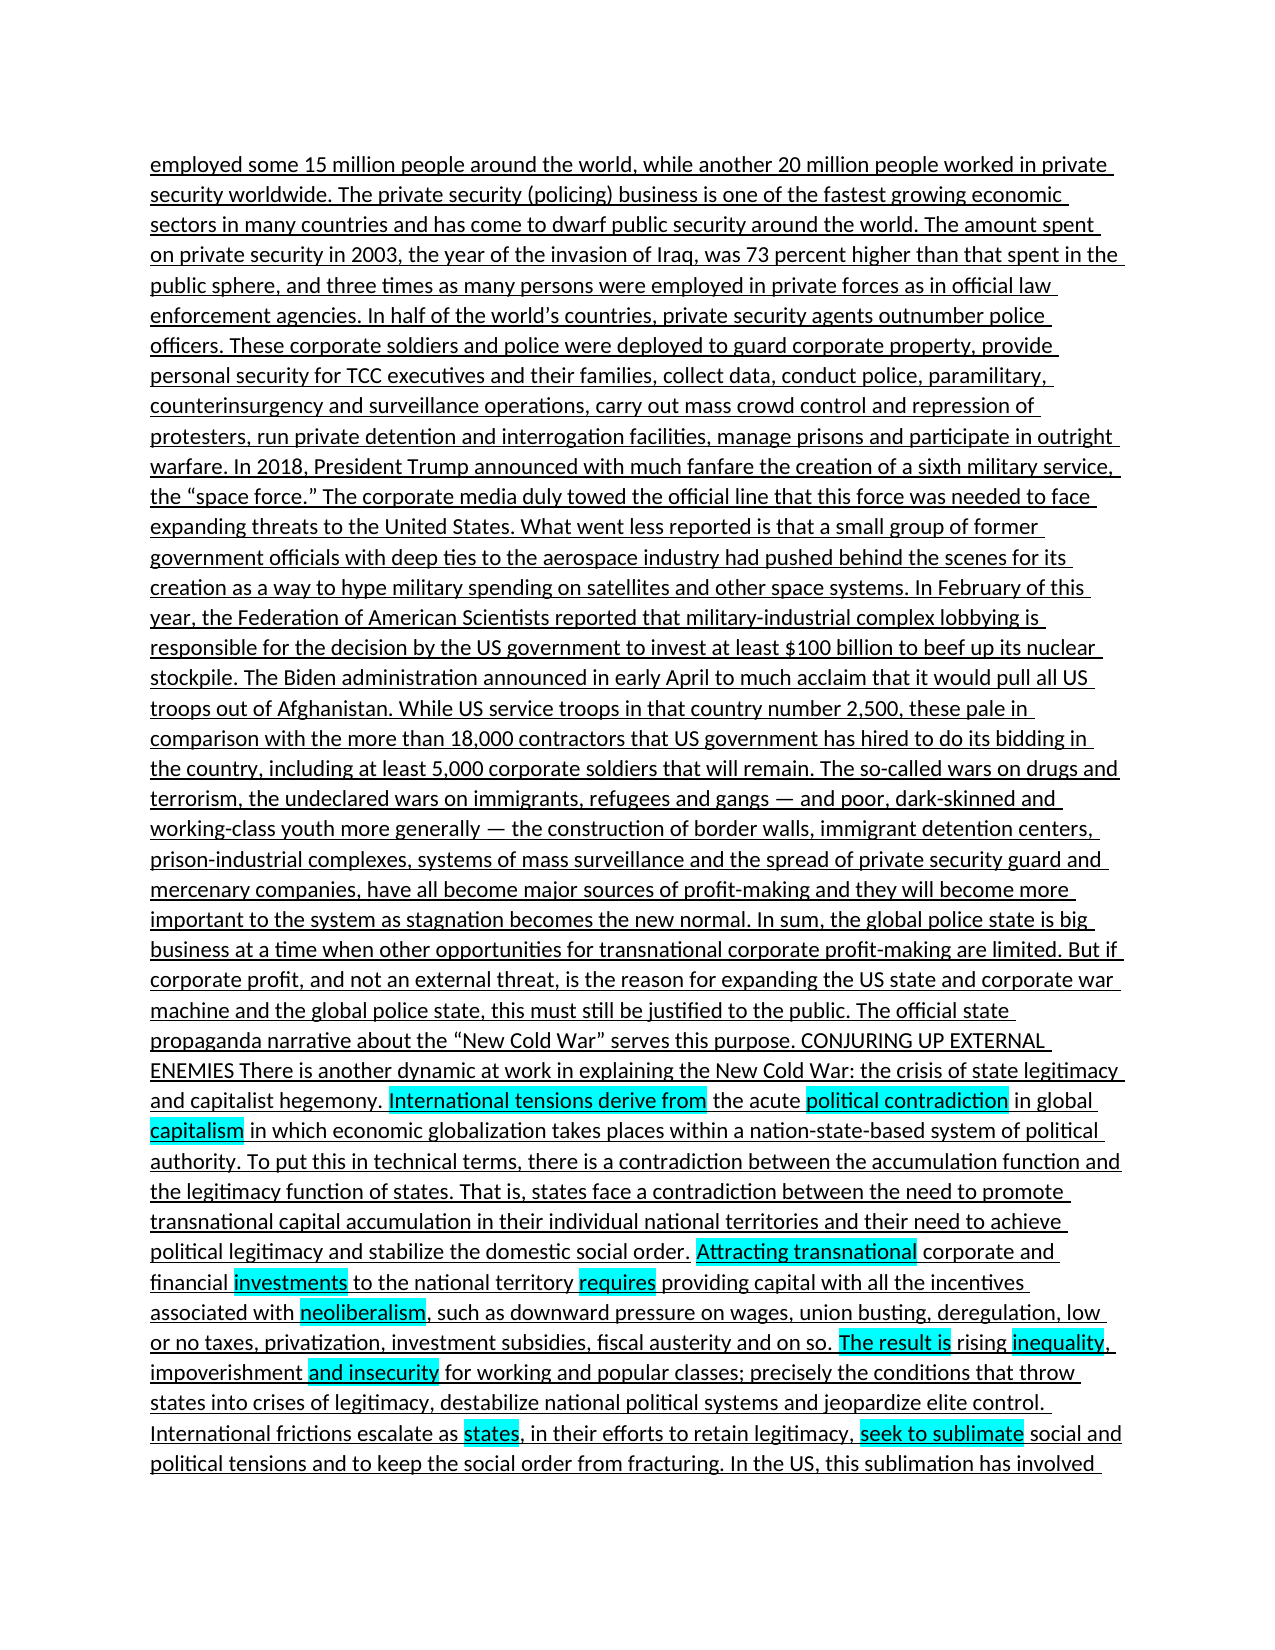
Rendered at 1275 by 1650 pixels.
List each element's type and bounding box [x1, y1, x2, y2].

text [150, 1082, 1125, 1477]
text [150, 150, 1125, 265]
text [150, 266, 1125, 1080]
